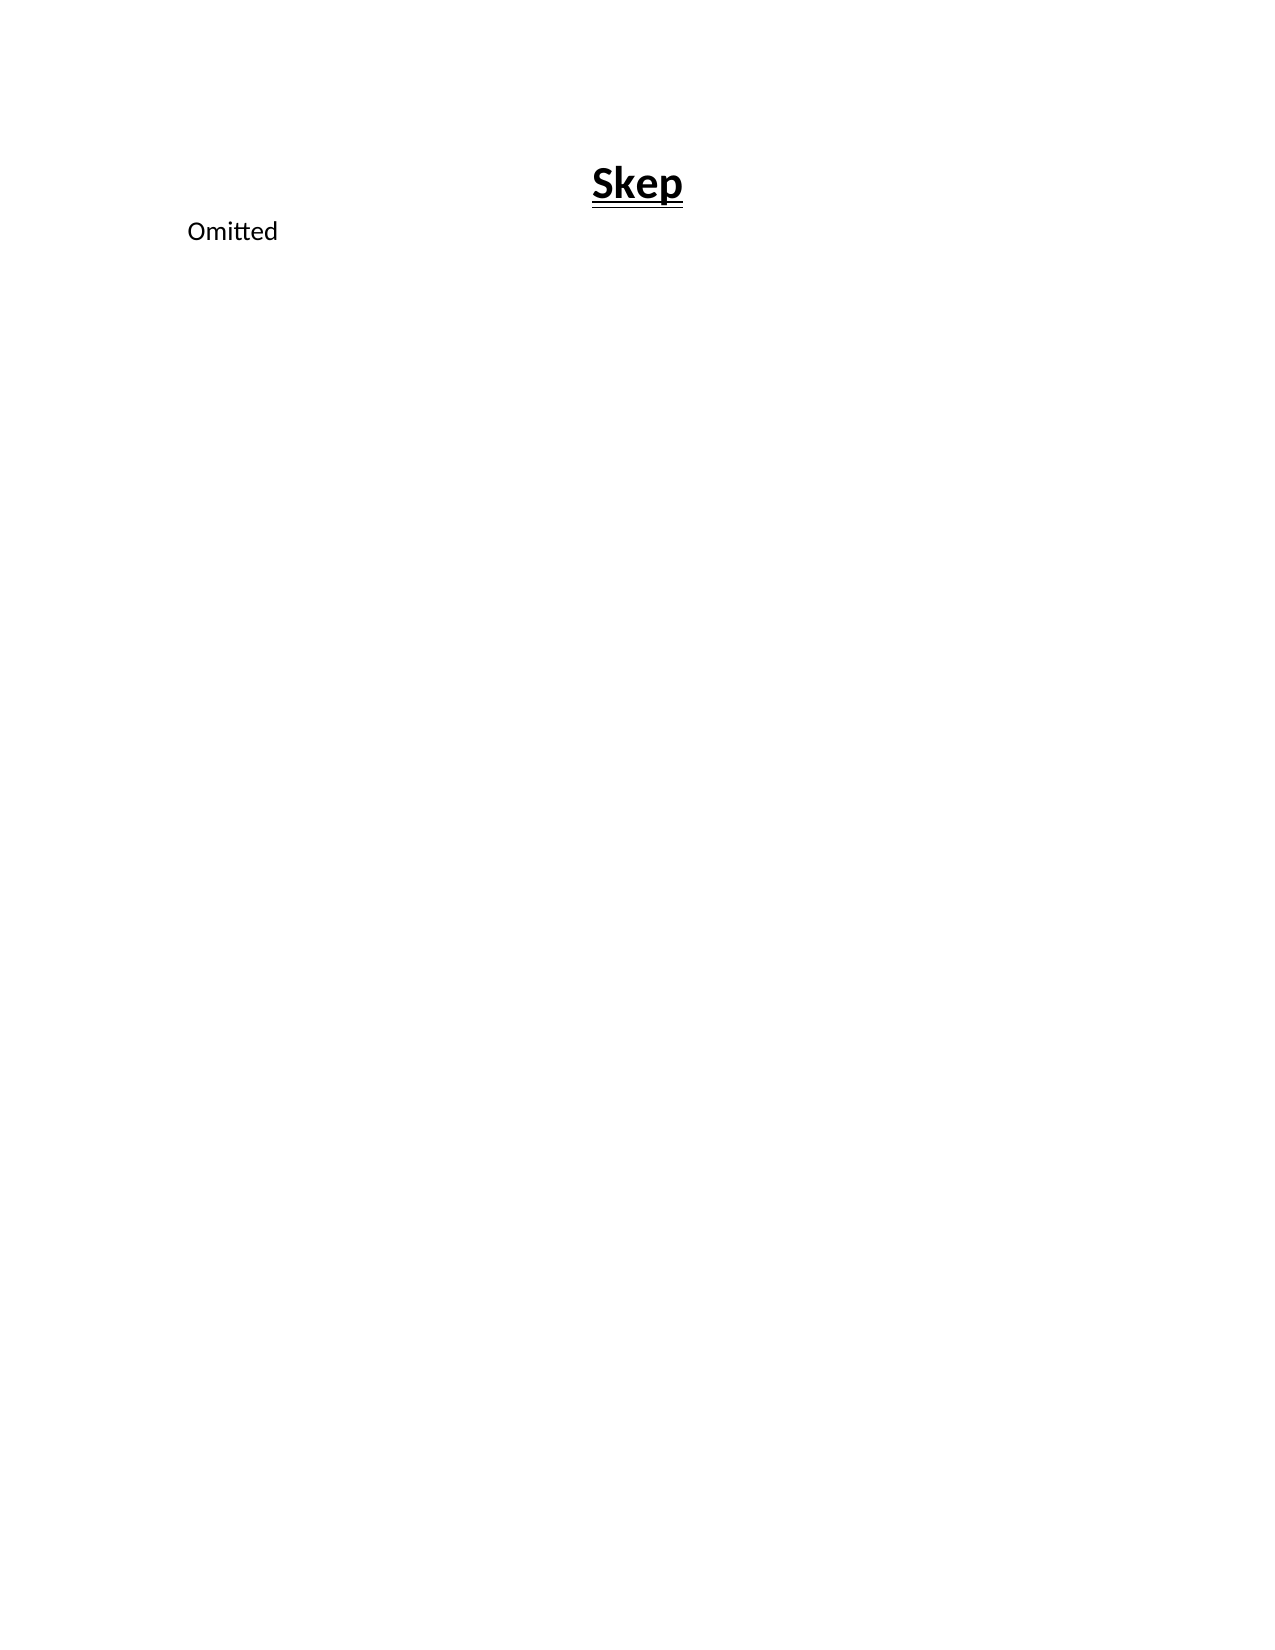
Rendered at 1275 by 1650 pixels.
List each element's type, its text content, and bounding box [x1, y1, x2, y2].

text Omitted [187, 214, 1087, 247]
subtitle Skep [187, 154, 1087, 210]
